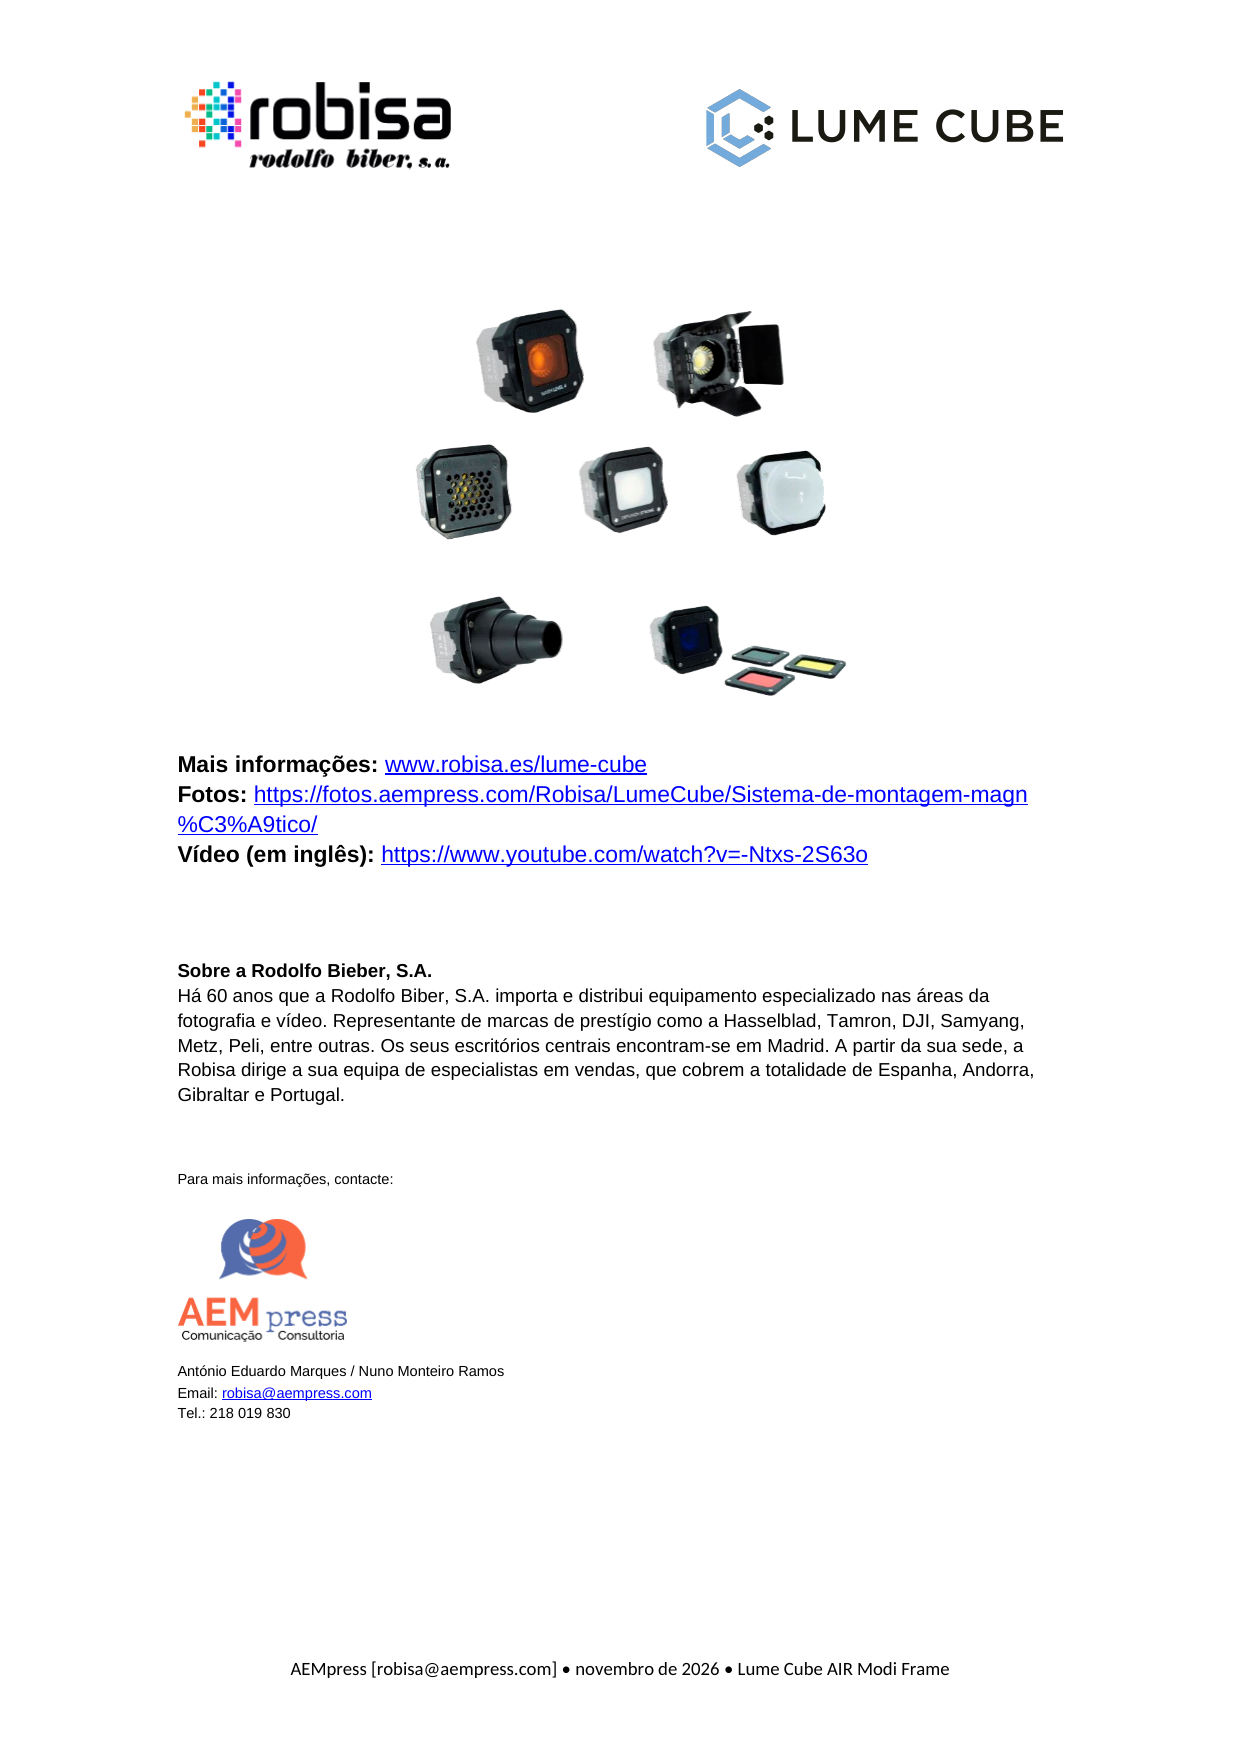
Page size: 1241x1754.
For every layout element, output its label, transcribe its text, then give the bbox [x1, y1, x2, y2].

text Para mais informações, contacte: [177, 1171, 1063, 1188]
picture [177, 73, 463, 175]
text António Eduardo Marques / Nuno Monteiro Ramos Email: robisa@aempress.com Tel.: 218 019 830 [177, 1219, 1063, 1421]
picture [706, 89, 1063, 167]
text Sobre a Rodolfo Bieber, S.A. Há 60 anos que a Rodolfo Biber, S.A. importa e distribui equipamento especializado nas áreas da fotografia e vídeo. Representante de marcas de prestígio como a Hasselblad, Tamron, DJI, Samyang, Metz, Peli, entre outras. Os seus escritórios centrais encontram-se em Madrid. A partir da sua sede, a Robisa dirige a sua equipa de especialistas em vendas, que cobrem a totalidade de Espanha, Andorra, Gibraltar e Portugal. [177, 960, 1063, 1138]
picture [177, 1219, 364, 1342]
picture [383, 253, 857, 726]
text Mais informações: www.robisa.es/lume-cube Fotos: https://fotos.aempress.com/Robisa/LumeCube/Sistema-de-montagem-magn%C3%A9tico/ Vídeo (em inglês): https://www.youtube.com/watch?v=-Ntxs-2S63o [177, 751, 1063, 868]
